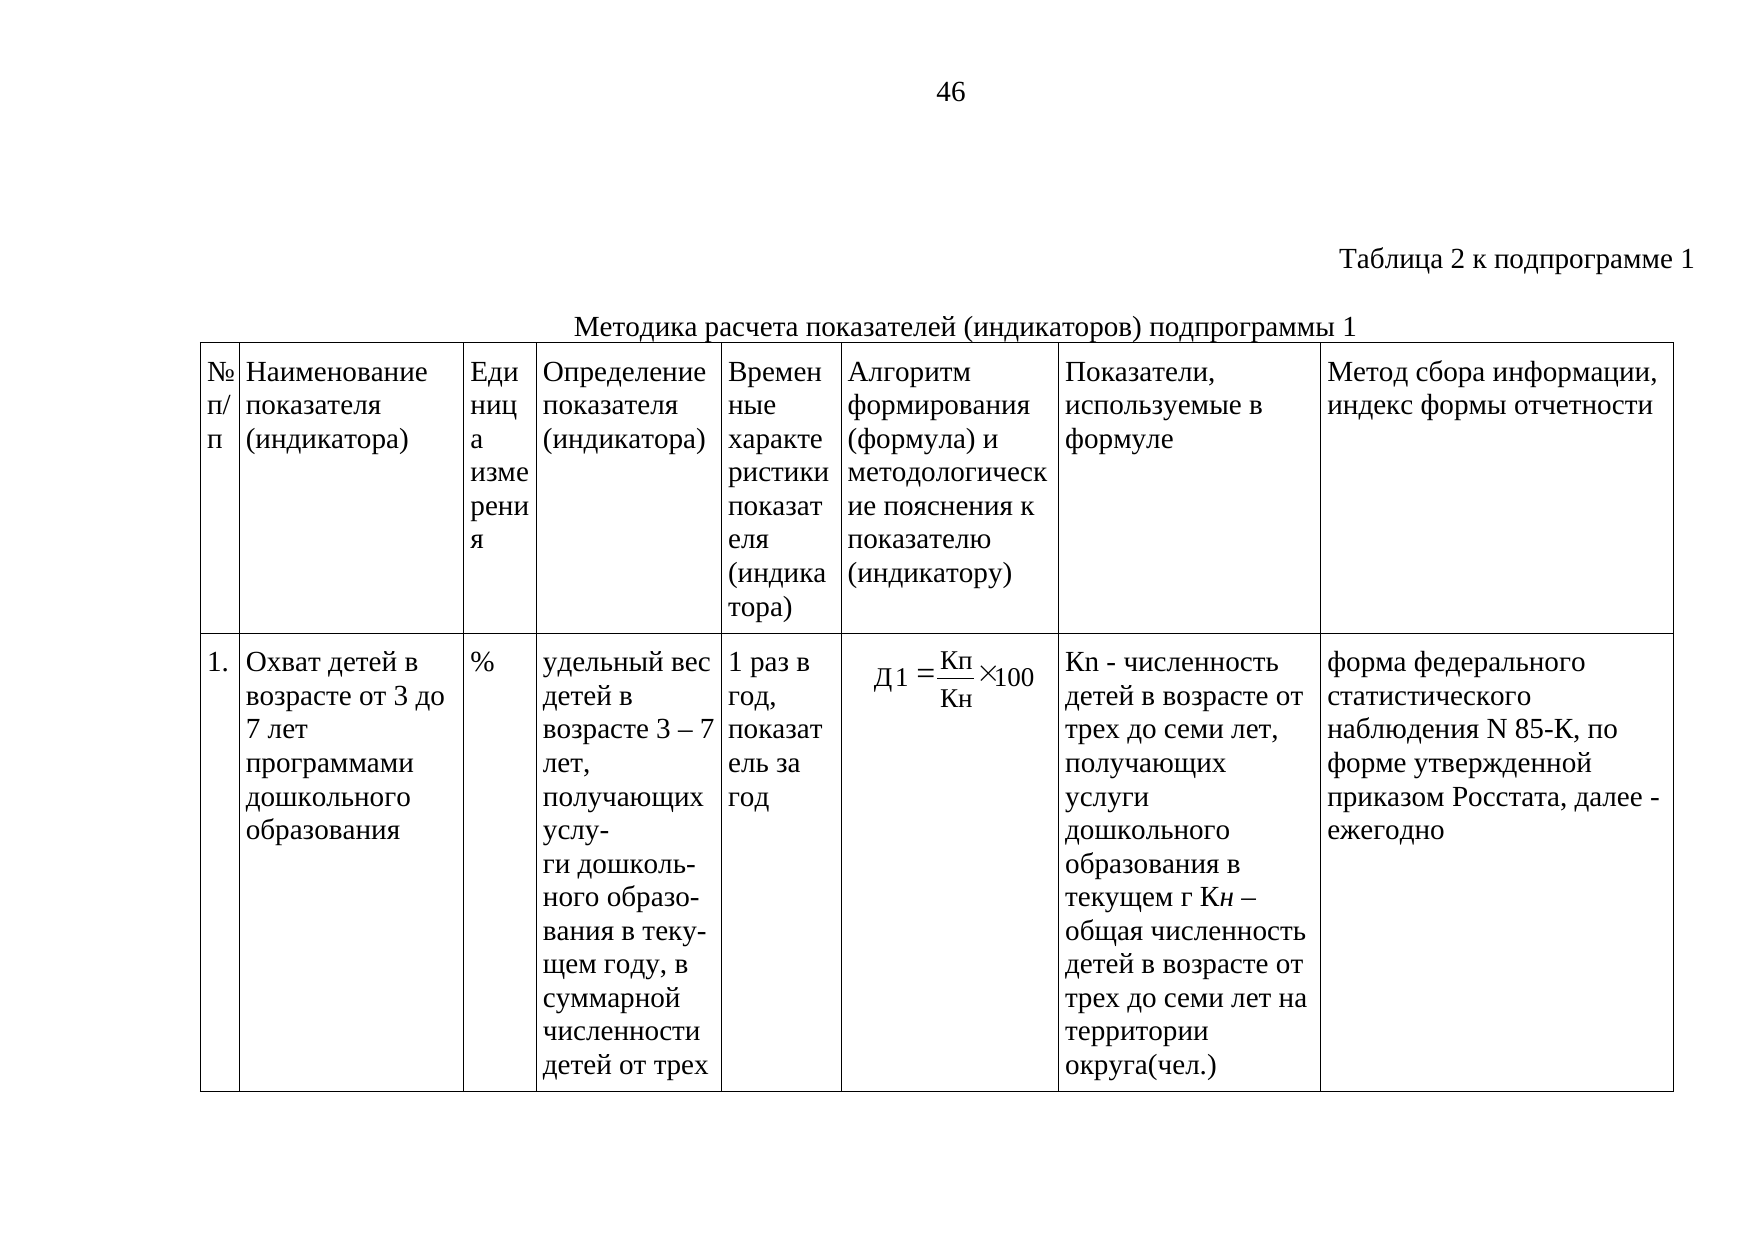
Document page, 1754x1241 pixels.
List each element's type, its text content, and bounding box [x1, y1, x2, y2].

table_header Наименование показателя (индикатора) [240, 343, 463, 633]
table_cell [722, 634, 841, 1091]
table_cell % [464, 634, 536, 1091]
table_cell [537, 634, 721, 1091]
table_cell 1. [201, 634, 239, 1091]
table_header Метод сбора информации, индекс формы отчетности [1321, 343, 1673, 633]
table_header Определение показателя (индикатора) [537, 343, 721, 633]
table_header Временные характеристики показателя (индикатора) [722, 343, 841, 633]
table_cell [1059, 634, 1320, 1091]
text Таблица 2 к подпрограмме 1 [207, 242, 1695, 275]
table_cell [1321, 634, 1673, 1091]
table_cell [842, 634, 1058, 1091]
table_header Алгоритм формирования (формула) и методологические пояснения к показателю (индикатору) [842, 343, 1058, 633]
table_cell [240, 634, 463, 1091]
table_header Показатели, используемые в формуле [1059, 343, 1320, 633]
table_header № п/п [201, 343, 239, 633]
table_header Единица измерения [464, 343, 536, 633]
text Методика расчета показателей (индикаторов) подпрограммы 1 [207, 309, 1665, 342]
